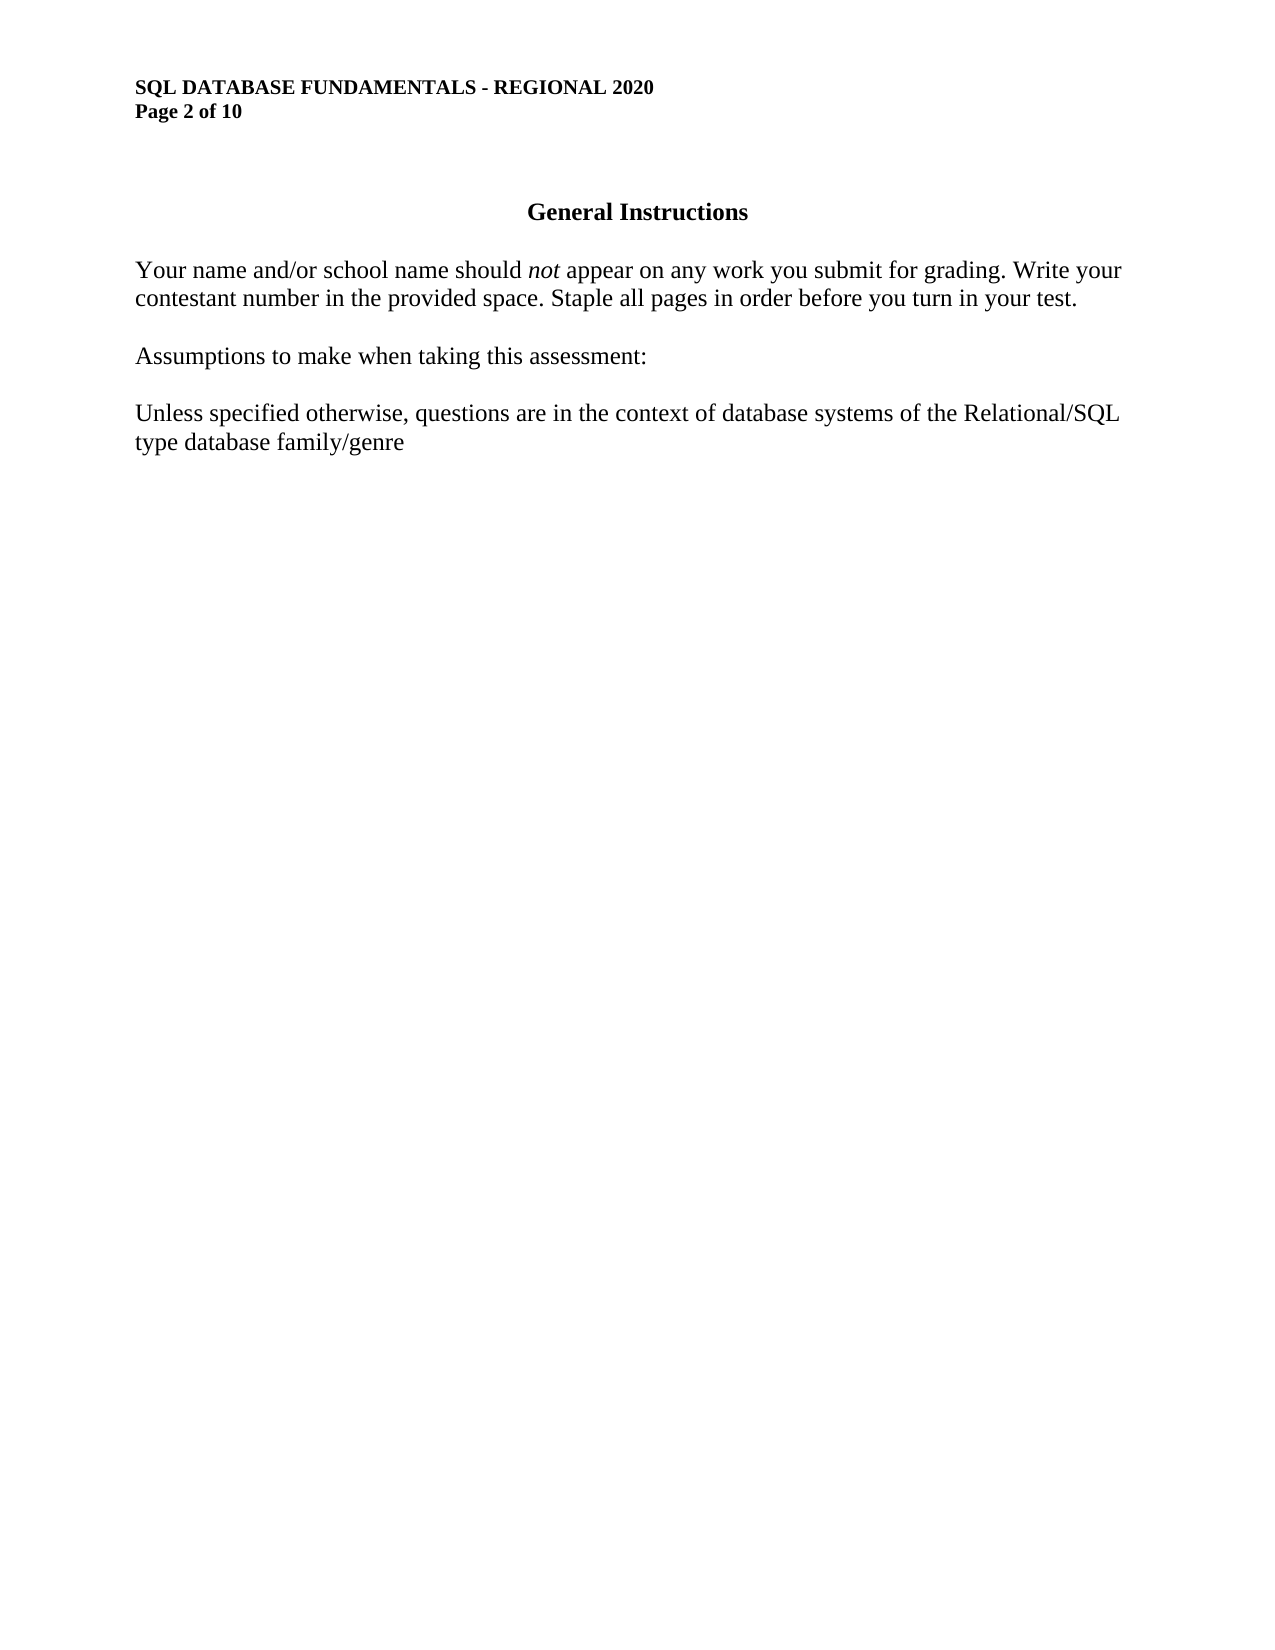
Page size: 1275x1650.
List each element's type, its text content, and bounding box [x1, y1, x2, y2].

text Unless specified otherwise, questions are in the context of database systems of the Relational/SQL type database family/genre [135, 398, 1140, 456]
subtitle General Instructions [135, 197, 1140, 226]
text Assumptions to make when taking this assessment: [135, 341, 1140, 370]
text Your name and/or school name should not appear on any work you submit for grading. Write your contestant number in the provided space. Staple all pages in order before you turn in your test. [135, 255, 1140, 312]
